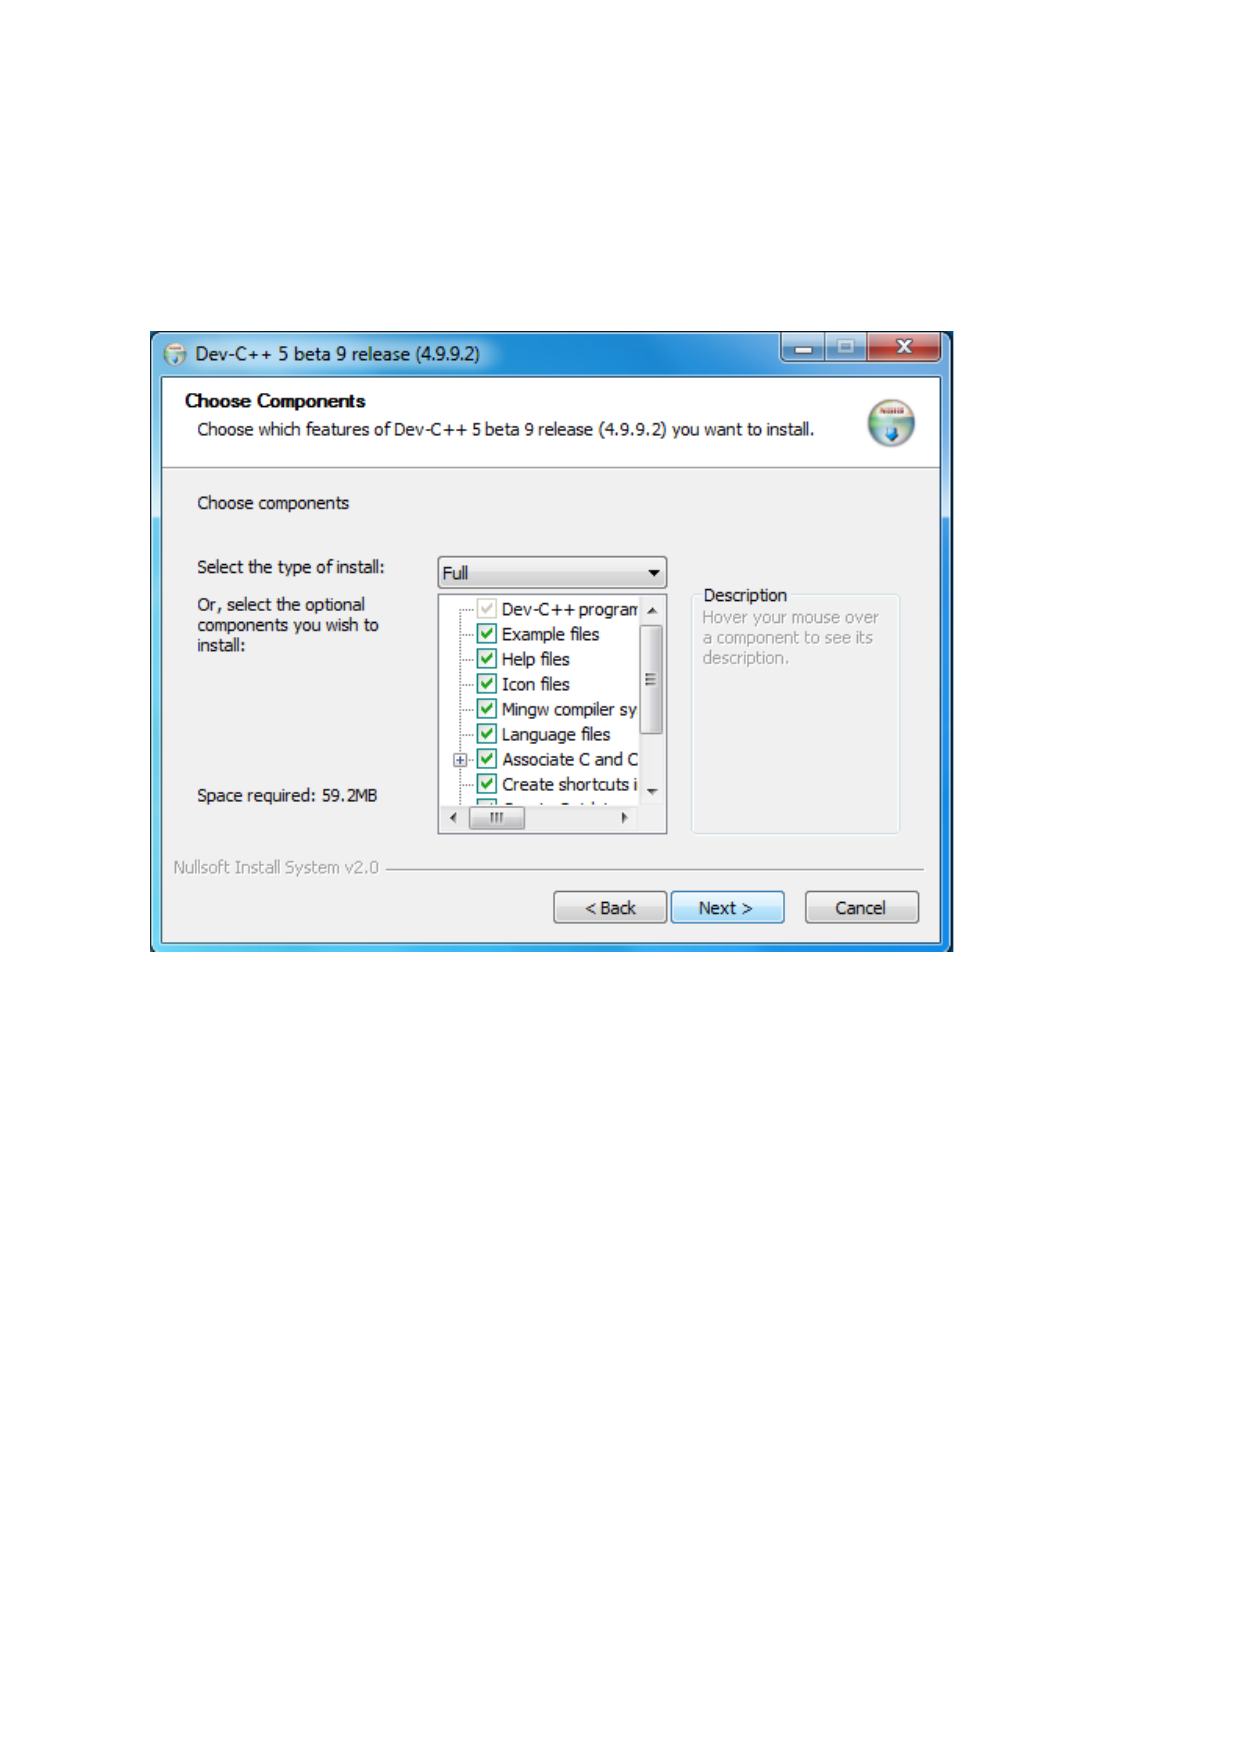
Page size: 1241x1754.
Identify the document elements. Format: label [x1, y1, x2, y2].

picture [150, 331, 954, 952]
